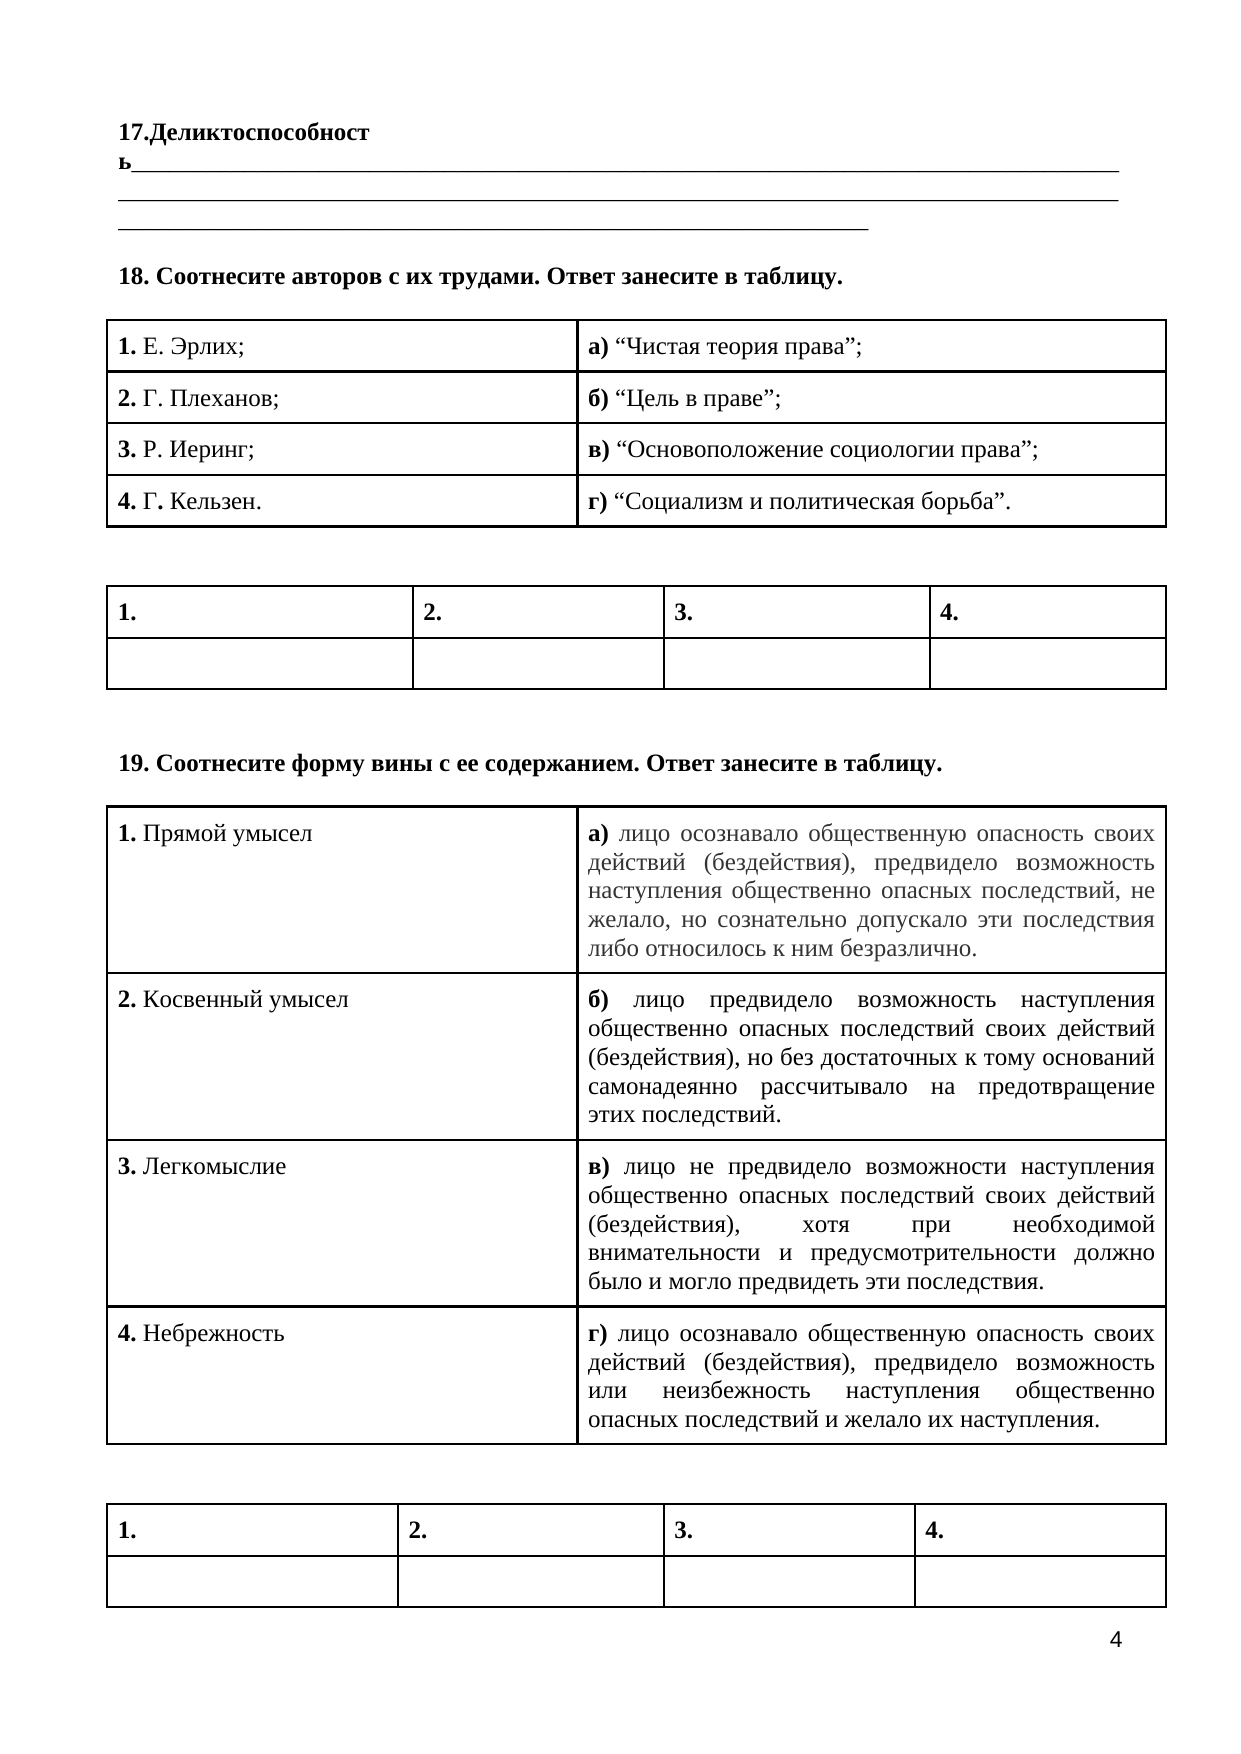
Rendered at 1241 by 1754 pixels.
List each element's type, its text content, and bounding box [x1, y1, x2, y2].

table_cell 4. Г. Кельзен. [108, 476, 576, 525]
table_cell [399, 1557, 663, 1606]
table_header 4. [931, 587, 1165, 637]
table_cell [414, 639, 663, 688]
table_cell 2. Г. Плеханов; [108, 373, 576, 422]
table_header 3. [665, 587, 929, 637]
table_cell 3. Легкомыслие [108, 1141, 576, 1305]
table_header 1. [108, 587, 412, 637]
table_cell [665, 1557, 914, 1606]
table_cell [931, 639, 1165, 688]
table_header 4. [916, 1505, 1165, 1554]
table_header 2. [399, 1505, 663, 1554]
text 19. Соотнесите форму вины с ее содержанием. Ответ занесите в таблицу. [118, 748, 1122, 777]
table_cell [108, 1557, 397, 1606]
table_header 1. Прямой умысел [108, 808, 576, 972]
table_cell [916, 1557, 1165, 1606]
table_header 1. Е. Эрлих; [108, 321, 576, 370]
table_cell б) лицо предвидело возможность наступления общественно опасных последствий своих действий (бездействия), но без достаточных к тому оснований самонадеянно рассчитывало на предотвращение этих последствий. [579, 974, 1165, 1139]
table_cell в) лицо не предвидело возможности наступления общественно опасных последствий своих действий (бездействия), хотя при необходимой внимательности и предусмотрительности должно было и могло предвидеть эти последствия. [579, 1141, 1165, 1305]
table_cell б) “Цель в праве”; [579, 373, 1165, 422]
table_header 3. [665, 1505, 914, 1554]
table_header 1. [108, 1505, 397, 1554]
table_cell 2. Косвенный умысел [108, 974, 576, 1139]
text 18. Соотнесите авторов с их трудами. Ответ занесите в таблицу. [118, 261, 1122, 290]
table_cell 3. Р. Иеринг; [108, 424, 576, 474]
table_cell 4. Небрежность [108, 1308, 576, 1443]
table_header 2. [414, 587, 663, 637]
table_cell г) “Социализм и политическая борьба”. [579, 476, 1165, 525]
table_cell [108, 639, 412, 688]
table_cell в) “Основоположение социологии права”; [579, 424, 1165, 474]
table_header а) “Чистая теория права”; [579, 321, 1165, 370]
table_cell [665, 639, 929, 688]
text 17.Деликтоспособность___________________________________________________________________________________________________________________________________________________________________________________________________________________________ [118, 117, 1122, 232]
table_cell г) лицо осознавало общественную опасность своих действий (бездействия), предвидело возможность или неизбежность наступления общественно опасных последствий и желало их наступления. [579, 1308, 1165, 1443]
table_header а) лицо осознавало общественную опасность своих действий (бездействия), предвидело возможность наступления общественно опасных последствий, не желало, но сознательно допускало эти последствия либо относилось к ним безразлично. [579, 808, 1165, 972]
